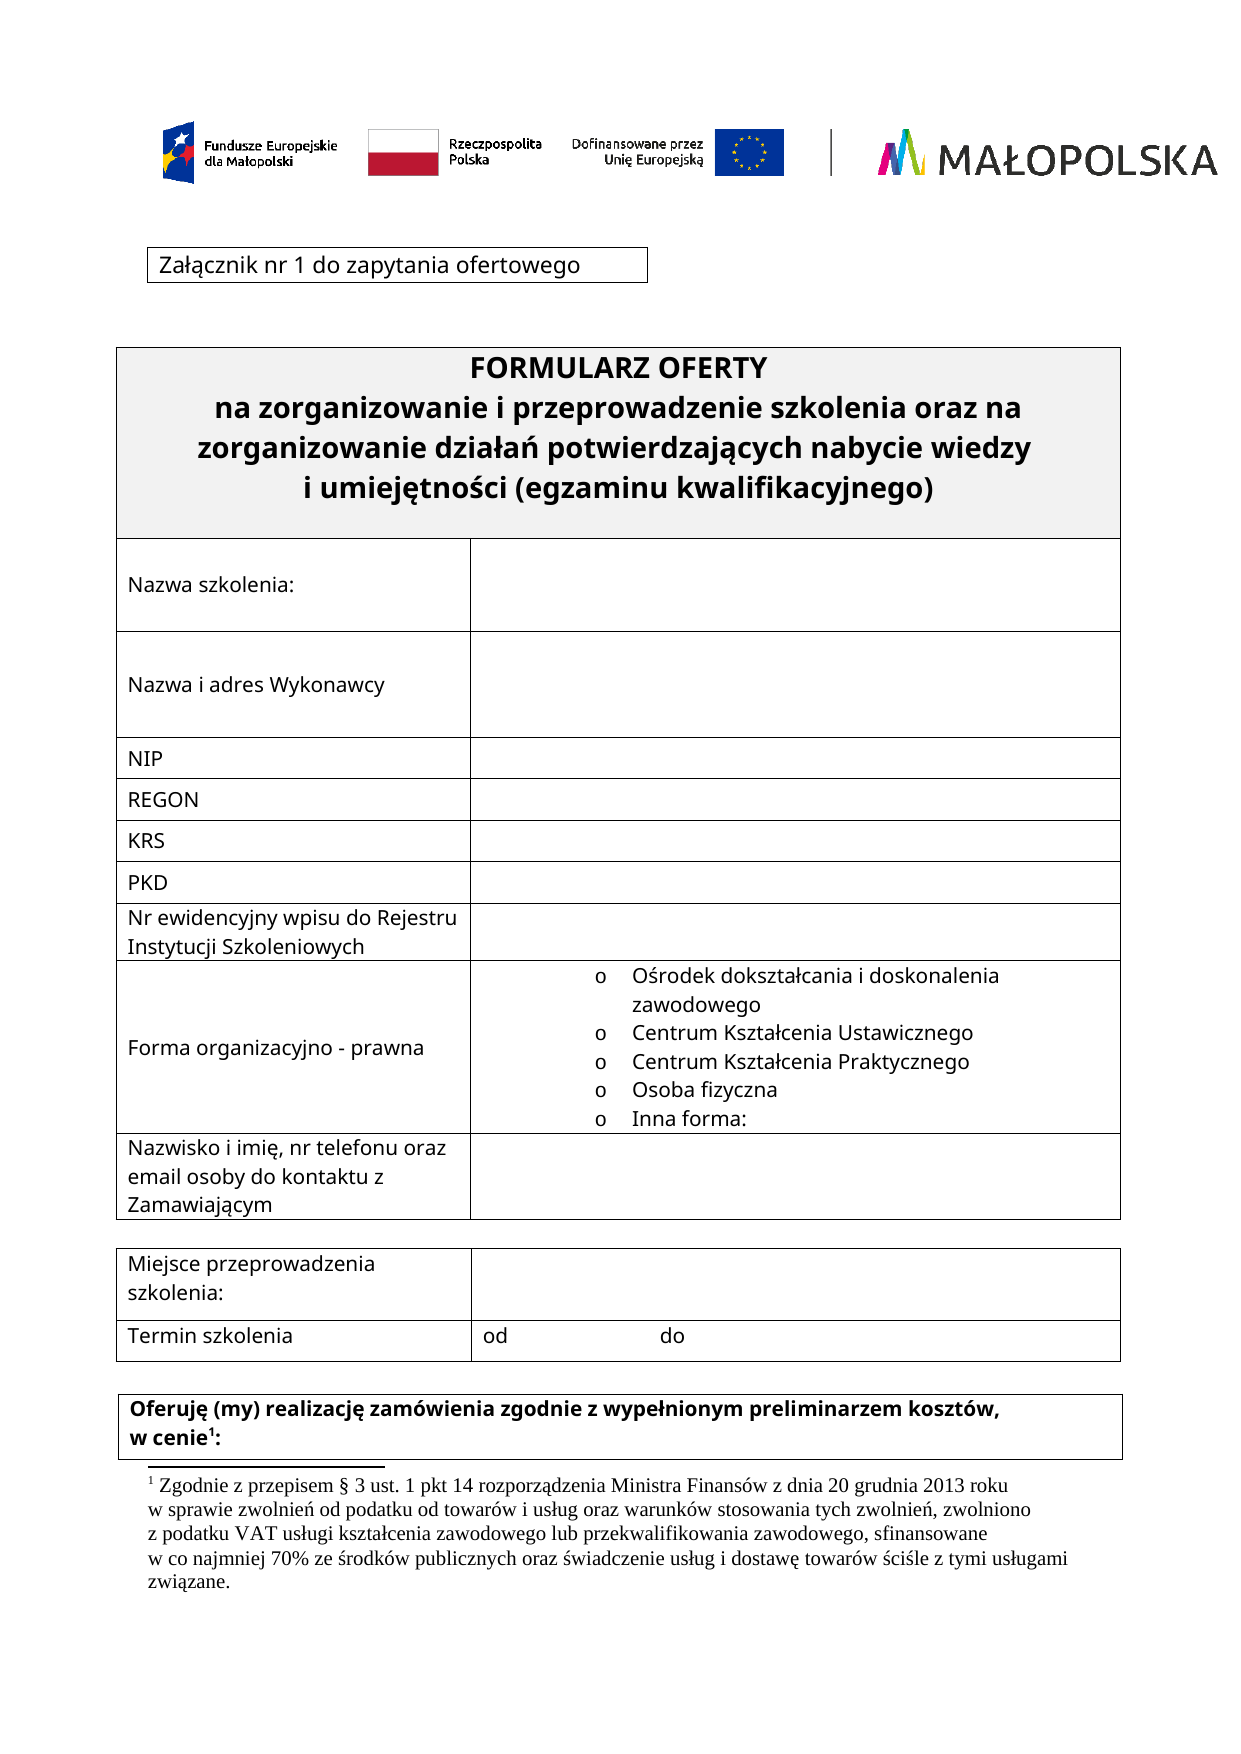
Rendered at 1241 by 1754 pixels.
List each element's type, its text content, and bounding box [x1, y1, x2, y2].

table_cell Ośrodek dokształcania i doskonalenia zawodowego Centrum Kształcenia Ustawicznego Centrum Kształcenia Praktycznego Osoba fizyczna Inna forma: [471, 961, 1120, 1132]
table_cell [471, 632, 1120, 737]
table_cell [471, 1134, 1120, 1219]
table_cell Nazwa i adres Wykonawcy [117, 632, 470, 737]
table_header [472, 1249, 1120, 1320]
table_cell NIP [117, 738, 470, 778]
table_cell [471, 821, 1120, 861]
table_cell Nazwisko i imię, nr telefonu oraz email osoby do kontaktu z Zamawiającym [117, 1134, 470, 1219]
table_header Miejsce przeprowadzenia szkolenia: [117, 1249, 471, 1320]
table_cell PKD [117, 862, 470, 902]
table_header Załącznik nr 1 do zapytania ofertowego [148, 248, 647, 282]
picture [147, 105, 1234, 199]
table_cell od do [472, 1321, 1120, 1361]
table_cell KRS [117, 821, 470, 861]
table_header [119, 1395, 1122, 1459]
table_header FORMULARZ OFERTY na zorganizowanie i przeprowadzenie szkolenia oraz na zorganizowanie działań potwierdzających nabycie wiedzy i umiejętności (egzaminu kwalifikacyjnego) [117, 348, 1120, 538]
table_cell Nazwa szkolenia: [117, 539, 470, 631]
table_cell Termin szkolenia [117, 1321, 471, 1361]
table_cell [471, 539, 1120, 631]
table_cell [471, 779, 1120, 820]
table_cell REGON [117, 779, 470, 820]
table_cell Forma organizacyjno - prawna [117, 961, 470, 1132]
table_cell [471, 862, 1120, 902]
table_cell [471, 904, 1120, 960]
table_cell Nr ewidencyjny wpisu do Rejestru Instytucji Szkoleniowych [117, 904, 470, 960]
table_cell [471, 738, 1120, 778]
